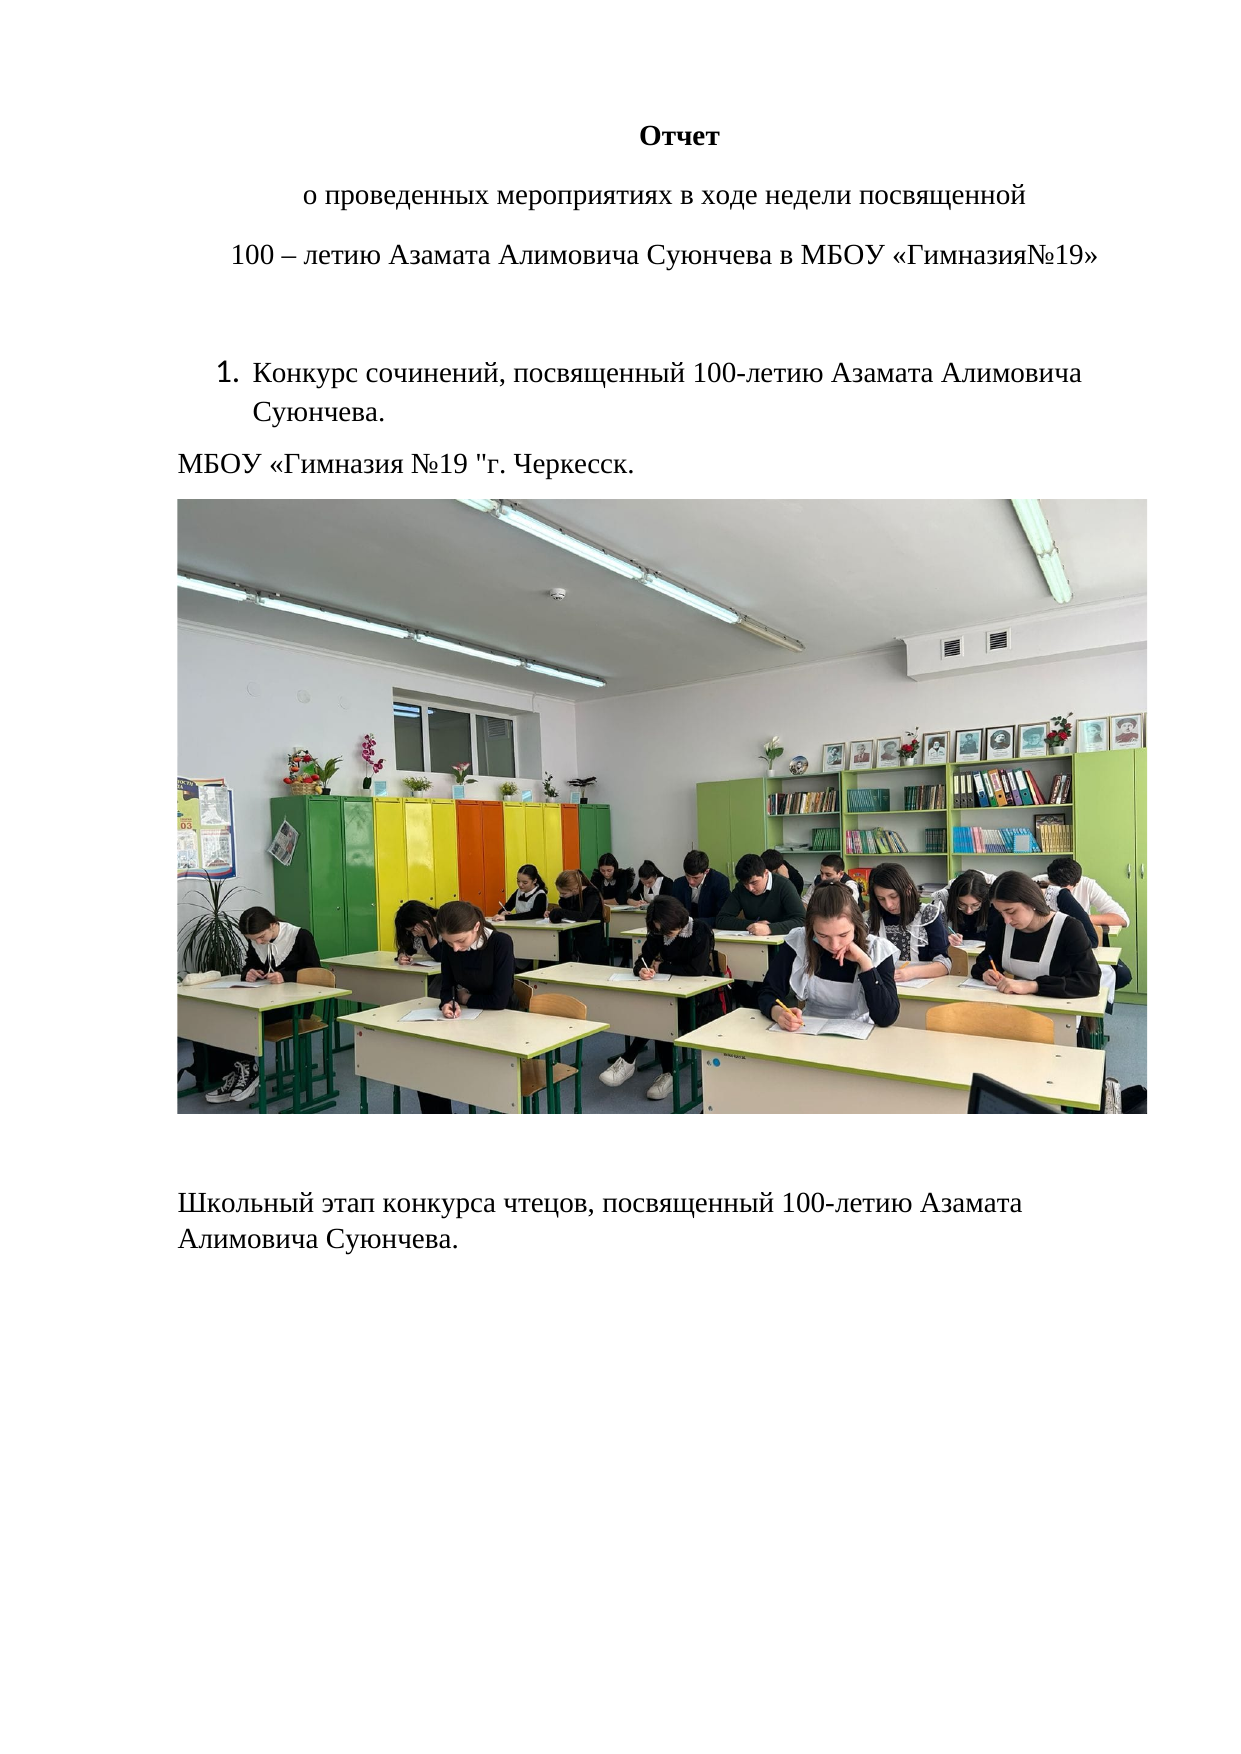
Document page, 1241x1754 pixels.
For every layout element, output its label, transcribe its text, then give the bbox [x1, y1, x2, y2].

text 100 – летию Азамата Алимовича Суюнчева в МБОУ «Гимназия№19» [177, 237, 1152, 270]
picture [177, 499, 1148, 1114]
text Отчет [177, 118, 1181, 152]
text о проведенных мероприятиях в ходе недели посвященной [177, 177, 1152, 211]
text Школьный этап конкурса чтецов, посвященный 100-летию Азамата Алимовича Суюнчева. [177, 1185, 1152, 1255]
list Конкурс сочинений, посвященный 100-летию Азамата Алимовича Суюнчева. [215, 350, 1152, 427]
text МБОУ «Гимназия №19 "г. Черкесск. [177, 446, 1152, 480]
